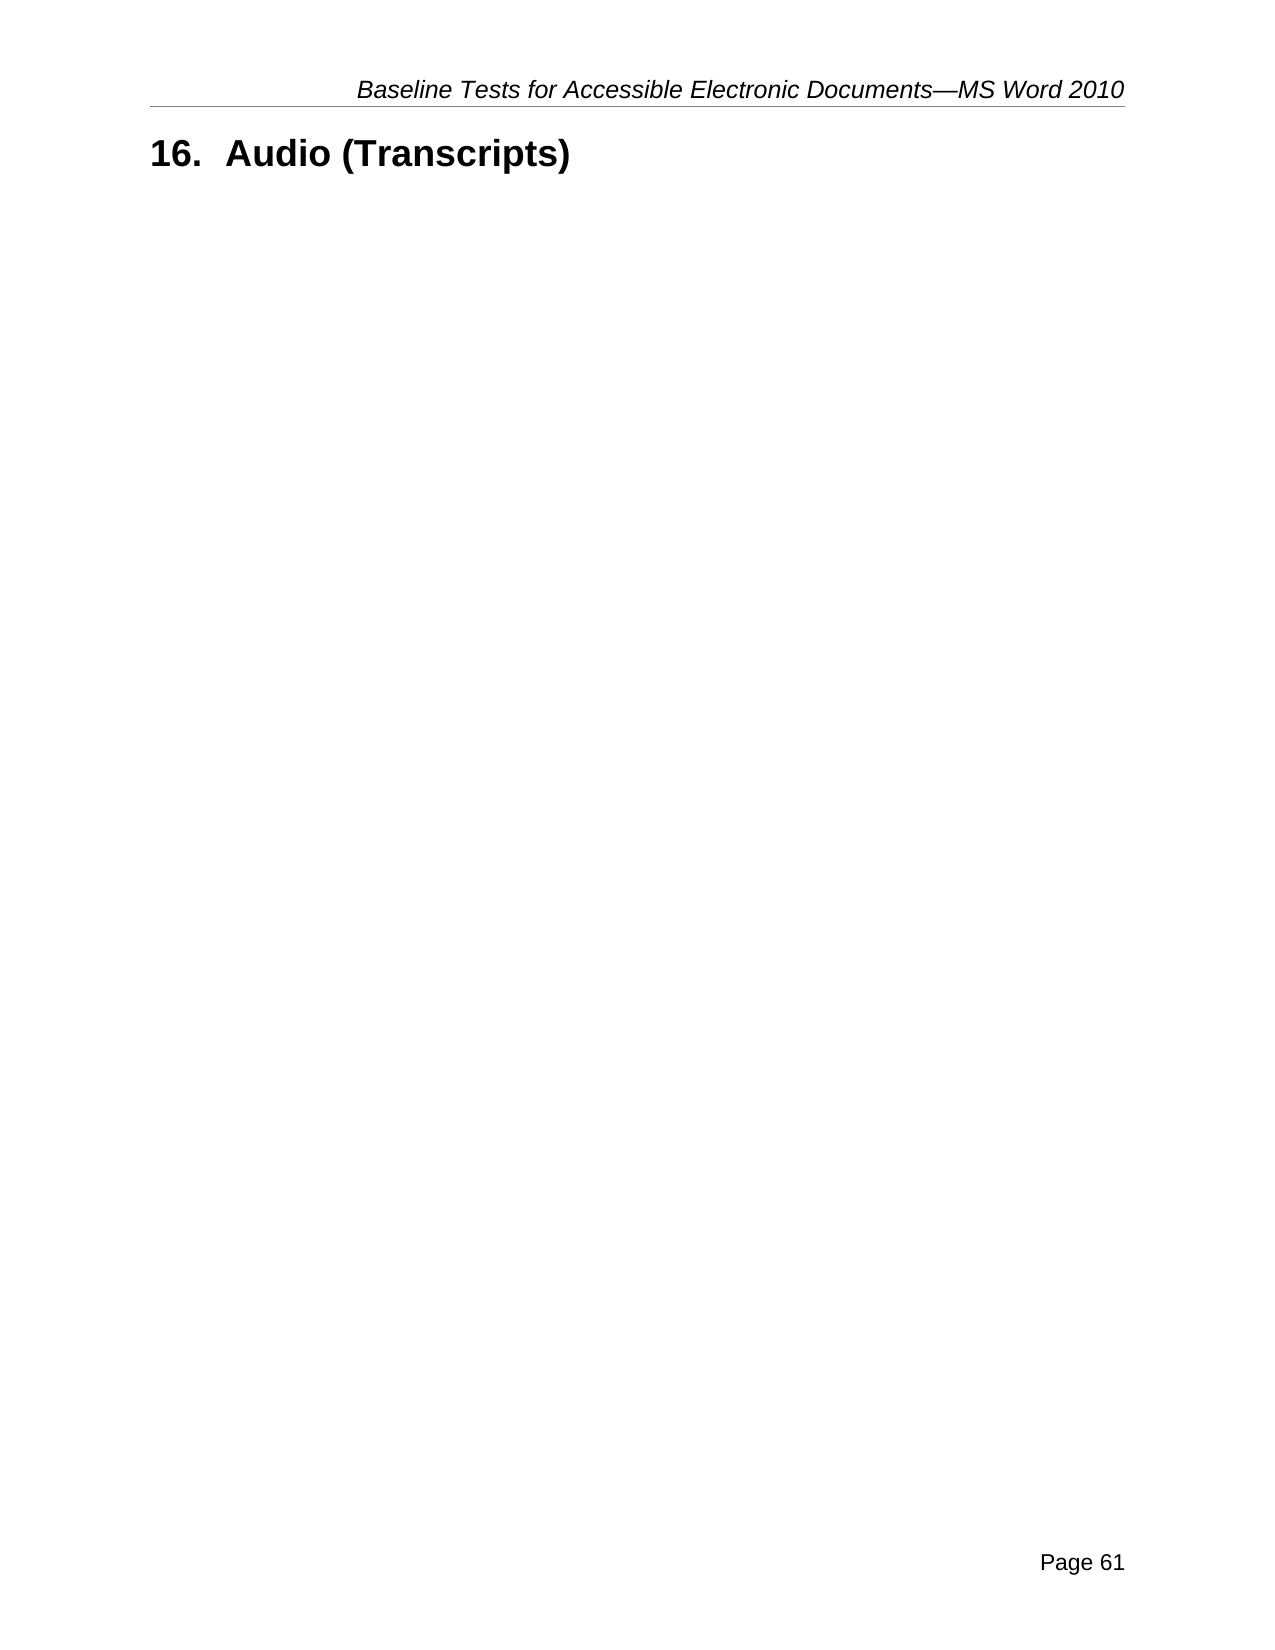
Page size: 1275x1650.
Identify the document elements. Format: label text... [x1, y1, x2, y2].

subtitle Audio (Transcripts) [150, 131, 1125, 174]
